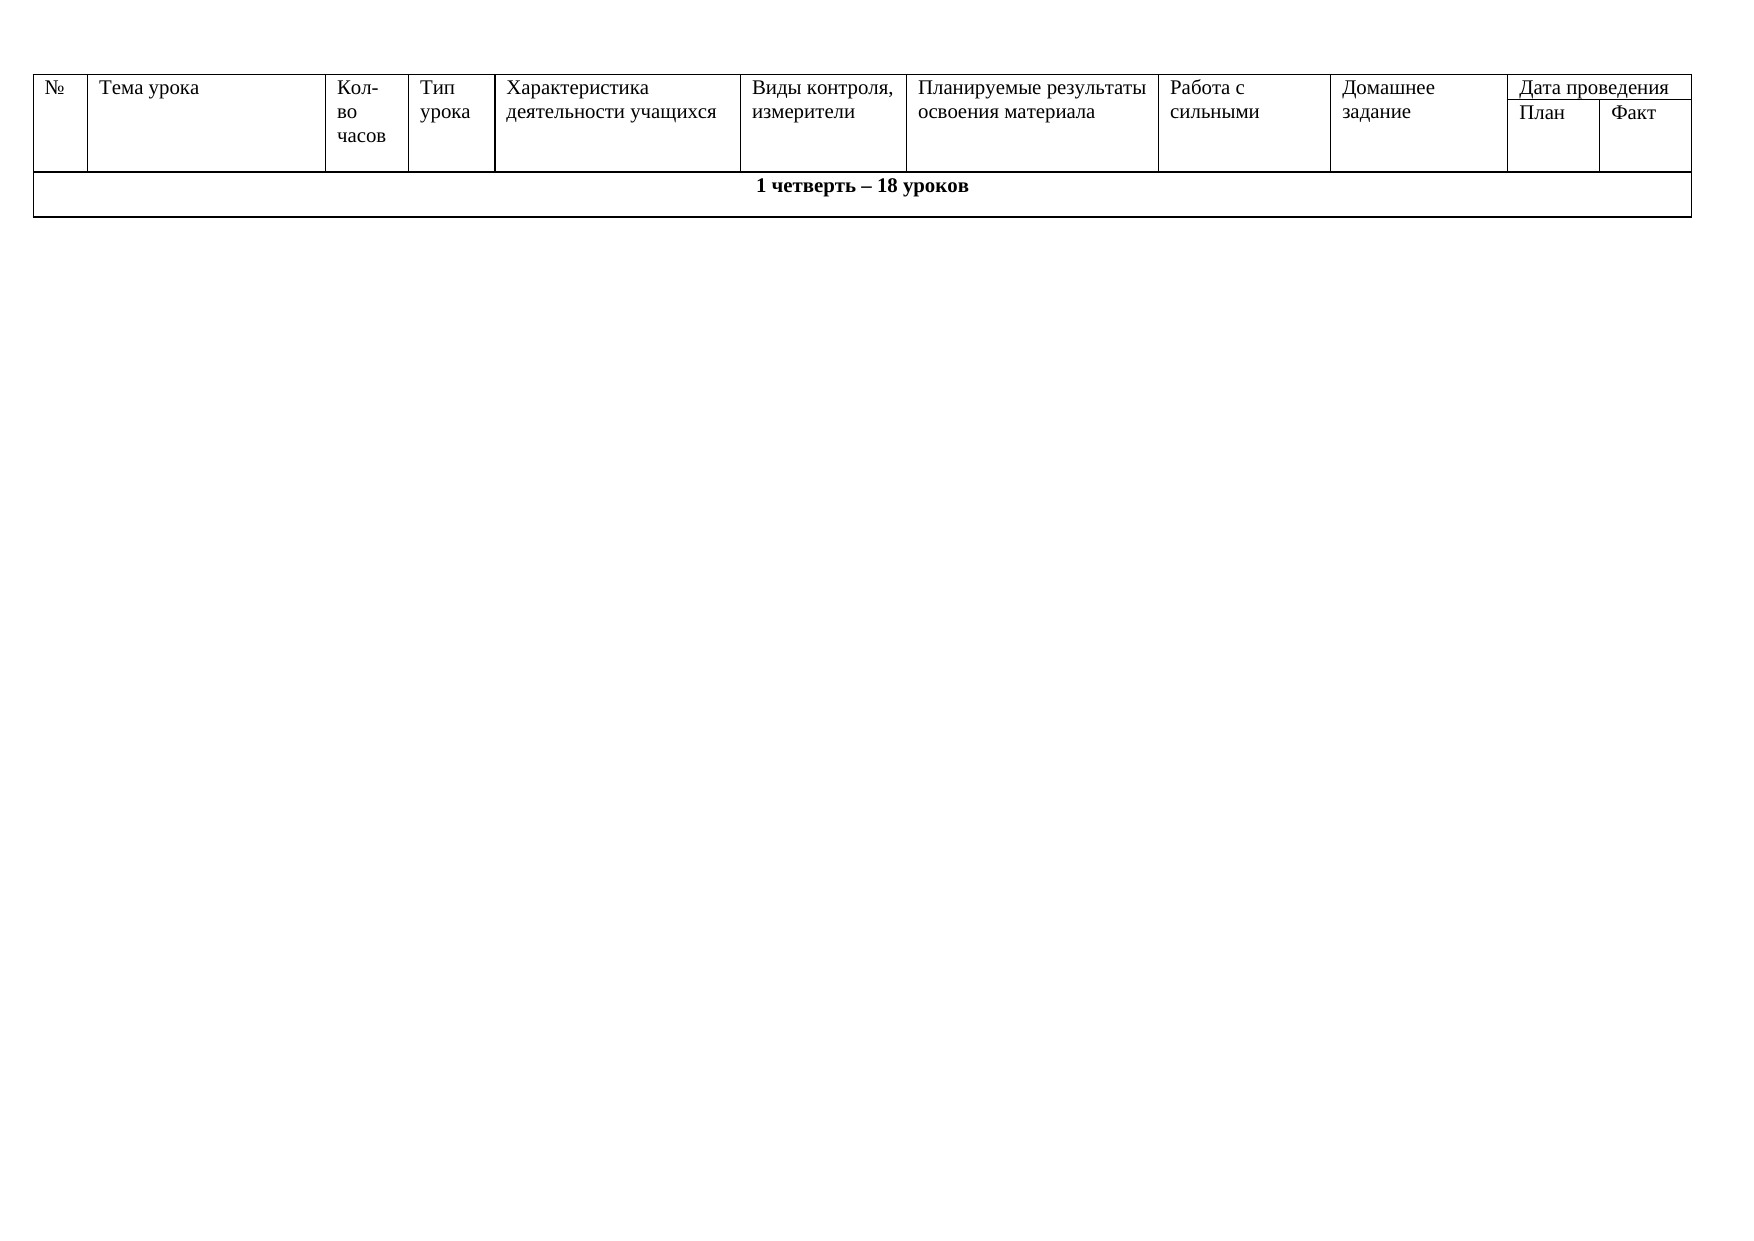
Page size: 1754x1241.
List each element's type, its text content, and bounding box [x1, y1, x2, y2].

table_header Работа с сильными [1159, 75, 1330, 171]
table_cell Факт [1600, 100, 1691, 171]
table_header Виды контроля, измерители [741, 75, 906, 171]
table_header Характеристика деятельности учащихся [496, 75, 740, 171]
table_header Планируемые результаты освоения материала [907, 75, 1158, 171]
table_cell 1 четверть – 18 уроков [34, 173, 1691, 216]
table_cell План [1508, 100, 1599, 171]
table_header Домашнее задание [1331, 75, 1507, 171]
table_header Кол-во часов [326, 75, 408, 171]
table_header Дата проведения [1508, 75, 1691, 99]
table_header Тема урока [88, 75, 325, 171]
table_header Тип урока [409, 75, 494, 171]
table_header № [34, 75, 87, 171]
